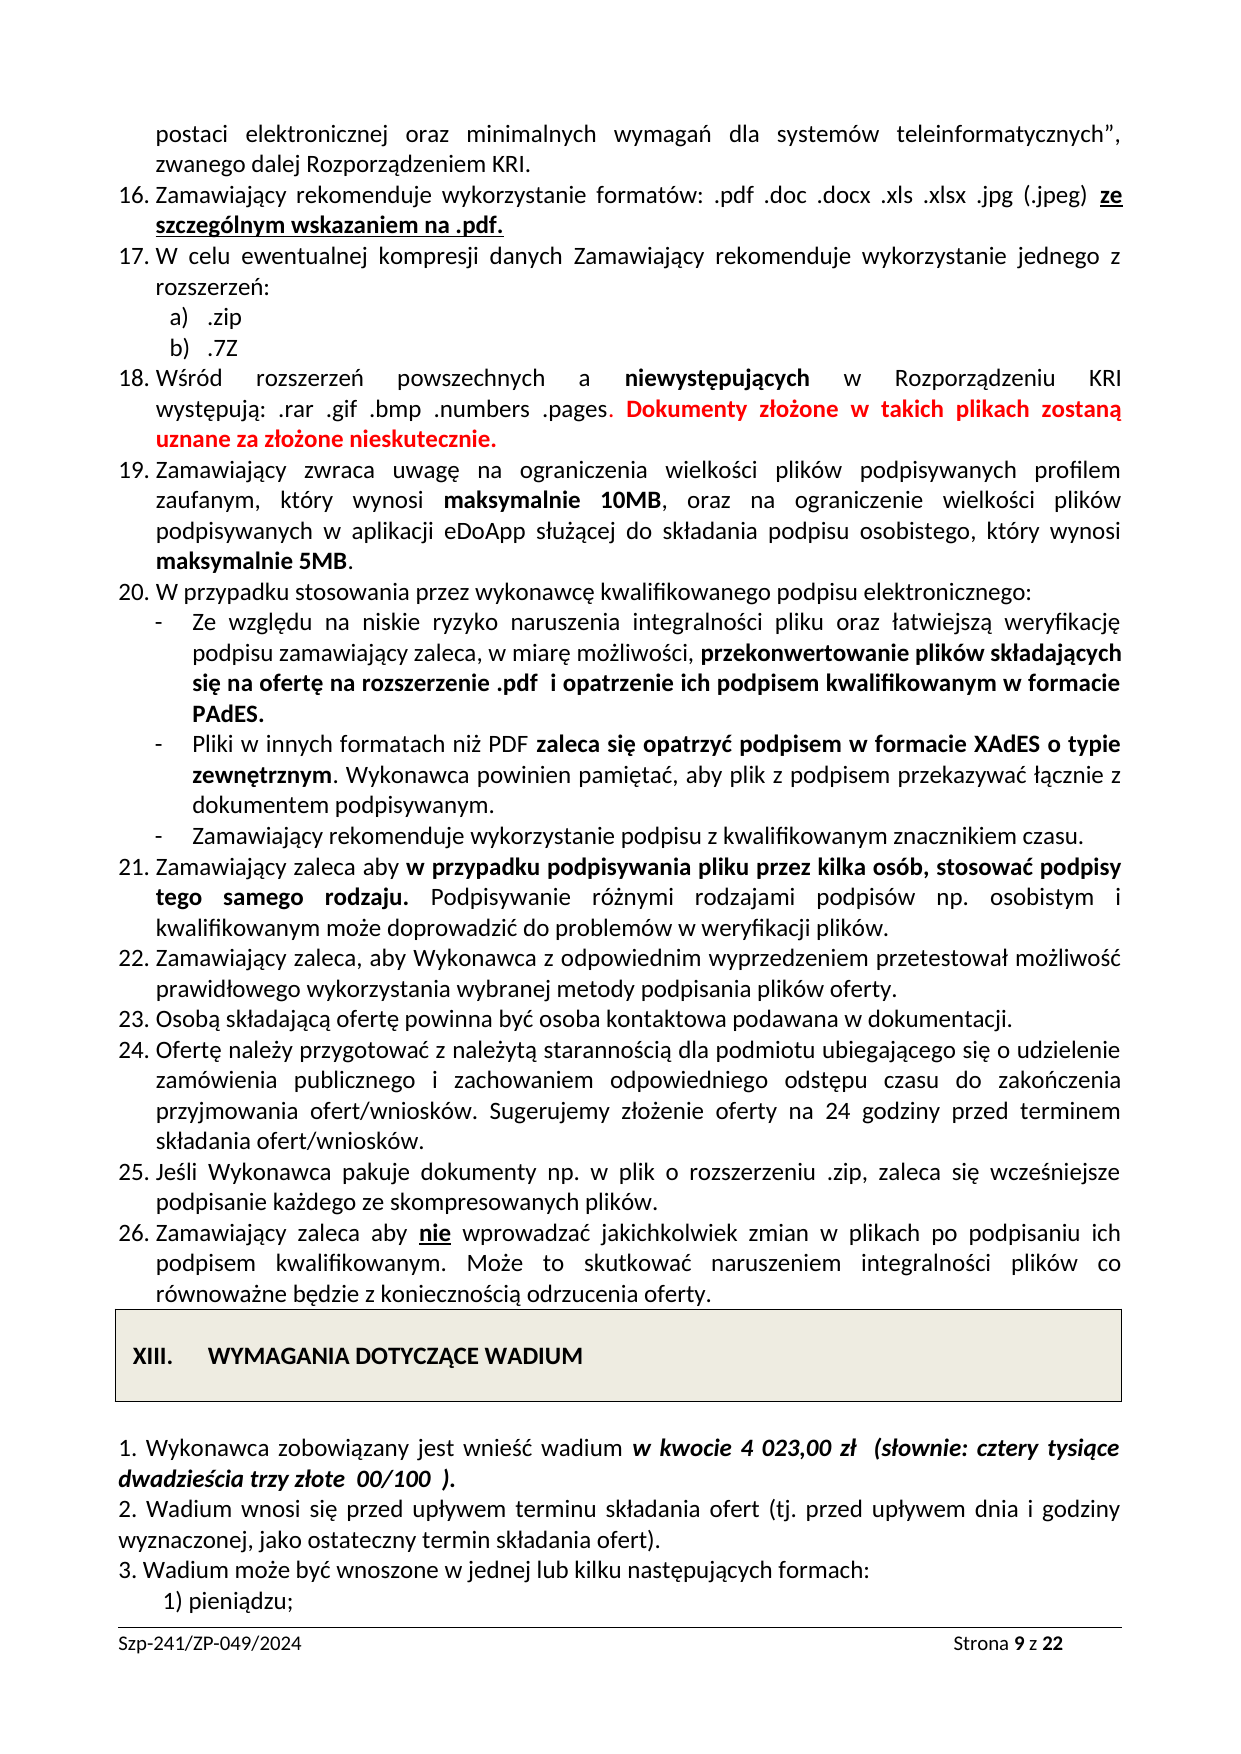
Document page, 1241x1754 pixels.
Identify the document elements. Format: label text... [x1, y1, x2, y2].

list Zamawiający zaleca aby nie wprowadzać jakichkolwiek zmian w plikach po podpisaniu ich podpisem kwalifikowanym. Może to skutkować naruszeniem integralności plików co równoważne będzie z koniecznością odrzucenia oferty. [118, 1217, 1122, 1308]
list Ofertę należy przygotować z należytą starannością dla podmiotu ubiegającego się o udzielenie zamówienia publicznego i zachowaniem odpowiedniego odstępu czasu do zakończenia przyjmowania ofert/wniosków. Sugerujemy złożenie oferty na 24 godziny przed terminem składania ofert/wniosków. [118, 1034, 1122, 1156]
text 1. Wykonawca zobowiązany jest wnieść wadium w kwocie 4 023,00 zł (słownie: cztery tysiące dwadzieścia trzy złote 00/100 ). [118, 1433, 1122, 1494]
text 1) pieniądzu; [162, 1585, 1122, 1616]
table_header WYMAGANIA DOTYCZĄCE WADIUM [116, 1310, 1121, 1401]
list Zamawiający zaleca, aby Wykonawca z odpowiednim wyprzedzeniem przetestował możliwość prawidłowego wykorzystania wybranej metody podpisania plików oferty. [118, 942, 1122, 1003]
list Zamawiający zaleca aby w przypadku podpisywania pliku przez kilka osób, stosować podpisy tego samego rodzaju. Podpisywanie różnymi rodzajami podpisów np. osobistym i kwalifikowanym może doprowadzić do problemów w weryfikacji plików. [118, 851, 1122, 942]
list Zamawiający zwraca uwagę na ograniczenia wielkości plików podpisywanych profilem zaufanym, który wynosi maksymalnie 10MB, oraz na ograniczenie wielkości plików podpisywanych w aplikacji eDoApp służącej do składania podpisu osobistego, który wynosi maksymalnie 5MB. [118, 454, 1122, 576]
list Ze względu na niskie ryzyko naruszenia integralności pliku oraz łatwiejszą weryfikację podpisu zamawiający zaleca, w miarę możliwości, przekonwertowanie plików składających się na ofertę na rozszerzenie .pdf i opatrzenie ich podpisem kwalifikowanym w formacie PAdES. [154, 606, 1122, 728]
list .zip [169, 301, 1122, 332]
list W przypadku stosowania przez wykonawcę kwalifikowanego podpisu elektronicznego: [118, 576, 1122, 606]
list Zamawiający rekomenduje wykorzystanie podpisu z kwalifikowanym znacznikiem czasu. [154, 820, 1122, 851]
list .7Z [169, 332, 1122, 362]
list Jeśli Wykonawca pakuje dokumenty np. w plik o rozszerzeniu .zip, zaleca się wcześniejsze podpisanie każdego ze skompresowanych plików. [118, 1156, 1122, 1217]
list Osobą składającą ofertę powinna być osoba kontaktowa podawana w dokumentacji. [118, 1003, 1122, 1034]
list Wśród rozszerzeń powszechnych a niewystępujących w Rozporządzeniu KRI występują: .rar .gif .bmp .numbers .pages. Dokumenty złożone w takich plikach zostaną uznane za złożone nieskutecznie. [118, 362, 1122, 454]
text 2. Wadium wnosi się przed upływem terminu składania ofert (tj. przed upływem dnia i godziny wyznaczonej, jako ostateczny termin składania ofert). [118, 1494, 1122, 1555]
list W celu ewentualnej kompresji danych Zamawiający rekomenduje wykorzystanie jednego z rozszerzeń: [118, 240, 1122, 301]
text 3. Wadium może być wnoszone w jednej lub kilku następujących formach: [118, 1555, 1122, 1585]
list Pliki w innych formatach niż PDF zaleca się opatrzyć podpisem w formacie XAdES o typie zewnętrznym. Wykonawca powinien pamiętać, aby plik z podpisem przekazywać łącznie z dokumentem podpisywanym. [154, 728, 1122, 820]
list Zamawiający rekomenduje wykorzystanie formatów: .pdf .doc .docx .xls .xlsx .jpg (.jpeg) ze szczególnym wskazaniem na .pdf. [118, 179, 1122, 240]
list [118, 118, 1122, 179]
